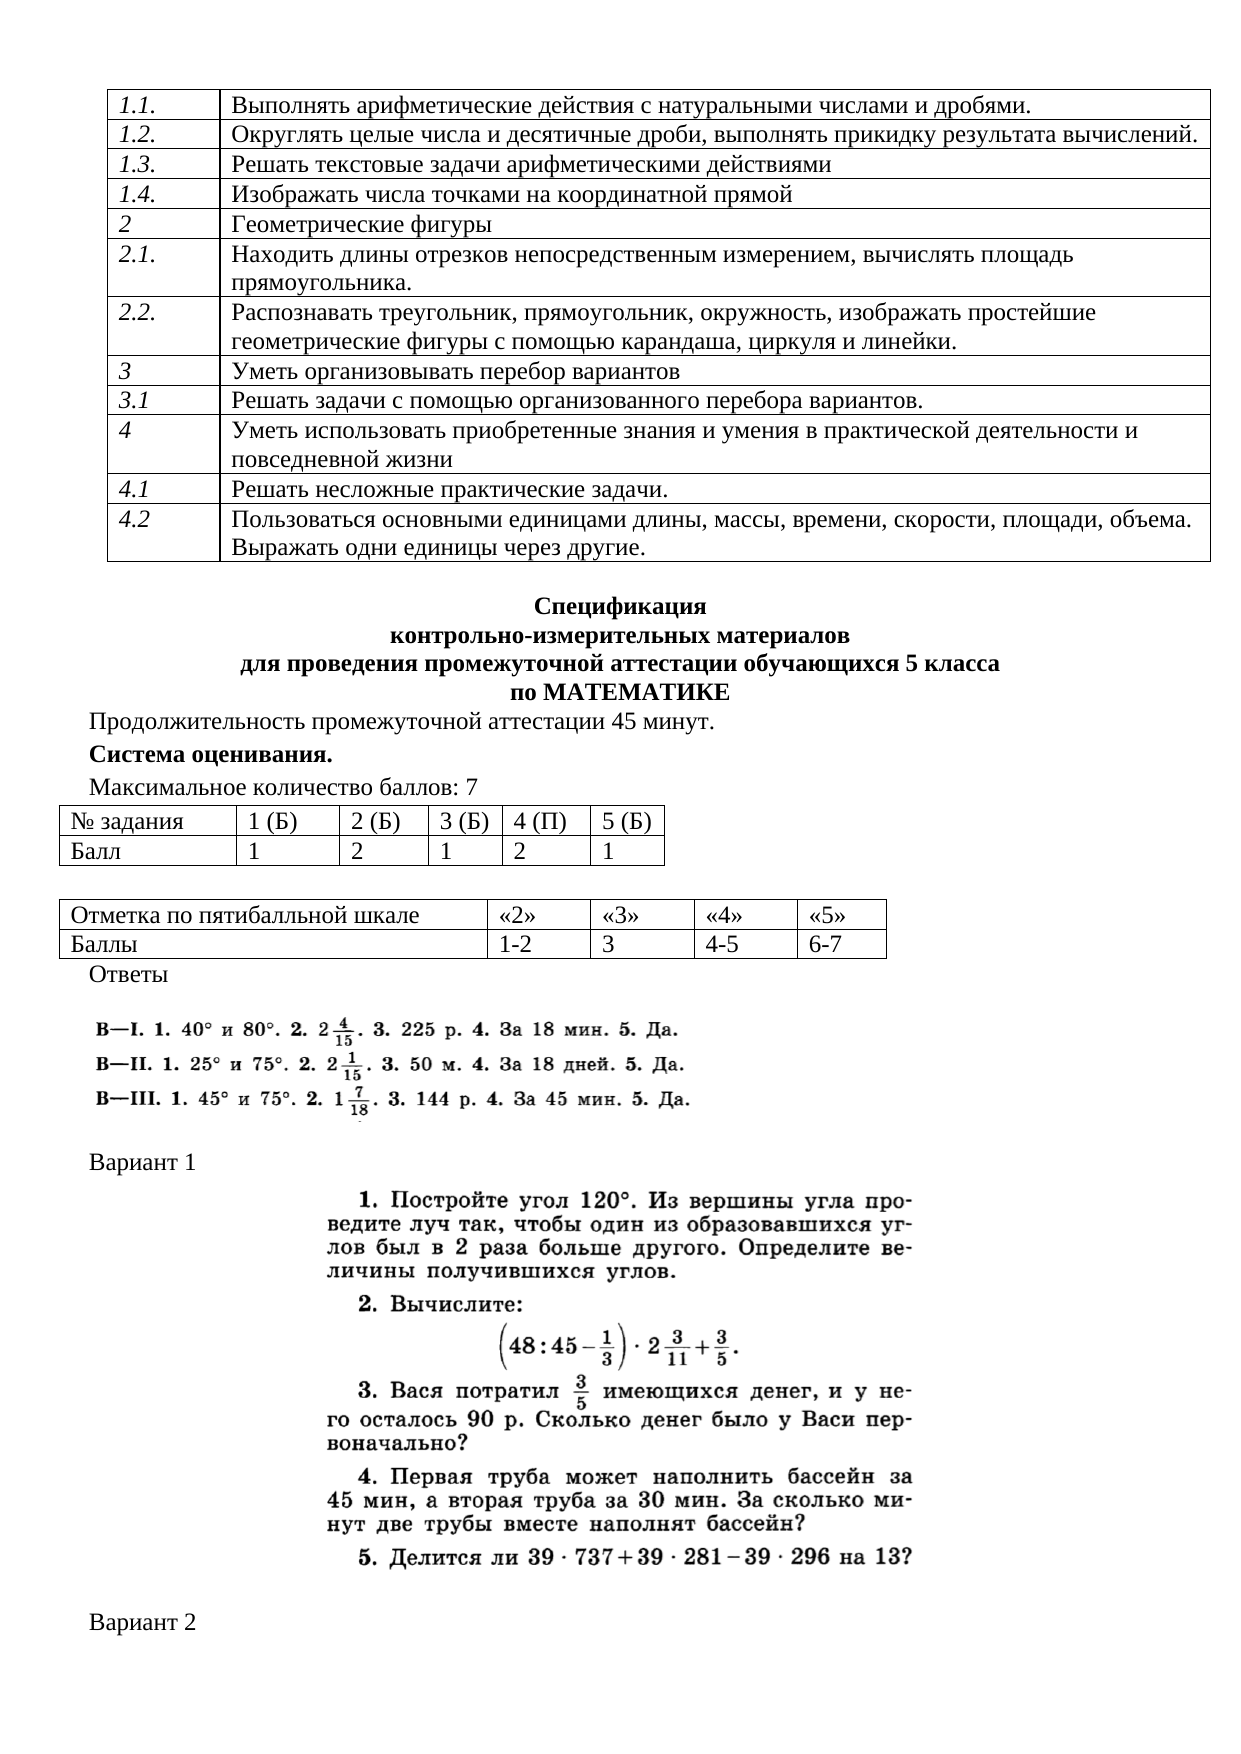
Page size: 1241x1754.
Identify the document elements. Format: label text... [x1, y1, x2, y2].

table_cell Уметь использовать приобретенные знания и умения в практической деятельности и повседневной жизни [221, 415, 1210, 473]
table_cell 1 [429, 836, 502, 864]
table_cell Решать текстовые задачи арифметическими действиями [221, 149, 1210, 178]
table_cell 2 [108, 209, 219, 238]
table_header «4» [695, 900, 797, 928]
table_cell Балл [60, 836, 236, 864]
table_cell 4.1 [108, 474, 219, 503]
table_cell 4.2 [108, 504, 219, 561]
table_cell 1 [237, 836, 339, 864]
table_header «3» [591, 900, 694, 928]
table_header «2» [488, 900, 590, 928]
table_cell 1-2 [488, 930, 590, 958]
text Вариант 1 [89, 1147, 1152, 1176]
table_cell 4 [108, 415, 219, 473]
table_cell Находить длины отрезков непосредственным измерением, вычислять площадь прямоугольника. [221, 239, 1210, 296]
table_cell 4-5 [695, 930, 797, 958]
text Продолжительность промежуточной аттестации 45 минут. [89, 706, 1152, 735]
picture [88, 1013, 703, 1122]
table_header № задания [60, 806, 236, 835]
table_header 3 (Б) [429, 806, 502, 835]
text Максимальное количество баллов: 7 [89, 772, 1152, 801]
text Спецификация [89, 591, 1152, 620]
table_cell Баллы [60, 930, 487, 958]
table_cell Изображать числа точками на координатной прямой [221, 179, 1210, 208]
table_cell 3 [108, 356, 219, 384]
table_header Отметка по пятибалльной шкале [60, 900, 487, 928]
text Вариант 2 [89, 1607, 1152, 1636]
table_cell 1.2. [108, 120, 219, 148]
table_cell Распознавать треугольник, прямоугольник, окружность, изображать простейшие геометрические фигуры с помощью карандаша, циркуля и линейки. [221, 297, 1210, 355]
table_cell 2 [340, 836, 428, 864]
table_cell 2 [503, 836, 590, 864]
table_cell 1.1. [108, 90, 219, 118]
table_cell Пользоваться основными единицами длины, массы, времени, скорости, площади, объема. Выражать одни единицы через другие. [221, 504, 1210, 561]
table_cell 2.2. [108, 297, 219, 355]
table_cell 3 [591, 930, 694, 958]
table_cell 6-7 [798, 930, 886, 958]
table_cell Уметь организовывать перебор вариантов [221, 356, 1210, 384]
table_header 5 (Б) [591, 806, 664, 835]
table_cell Решать задачи с помощью организованного перебора вариантов. [221, 386, 1210, 414]
table_header 4 (П) [503, 806, 590, 835]
table_header 2 (Б) [340, 806, 428, 835]
table_cell Округлять целые числа и десятичные дроби, выполнять прикидку результата вычислений. [221, 120, 1210, 148]
table_cell 1.4. [108, 179, 219, 208]
picture [315, 1180, 925, 1583]
table_cell Решать несложные практические задачи. [221, 474, 1210, 503]
table_cell Геометрические фигуры [221, 209, 1210, 238]
table_cell Выполнять арифметические действия с натуральными числами и дробями. [221, 90, 1210, 118]
table_header 1 (Б) [237, 806, 339, 835]
text для проведения промежуточной аттестации обучающихся 5 класса [89, 648, 1152, 677]
text по МАТЕМАТИКЕ [89, 677, 1152, 706]
text Система оценивания. [89, 739, 1152, 768]
table_header «5» [798, 900, 886, 928]
text Ответы [89, 959, 1152, 988]
table_cell 1 [591, 836, 664, 864]
table_cell 3.1 [108, 386, 219, 414]
table_cell 1.3. [108, 149, 219, 178]
text контрольно-измерительных материалов [89, 620, 1152, 648]
table_cell 2.1. [108, 239, 219, 296]
